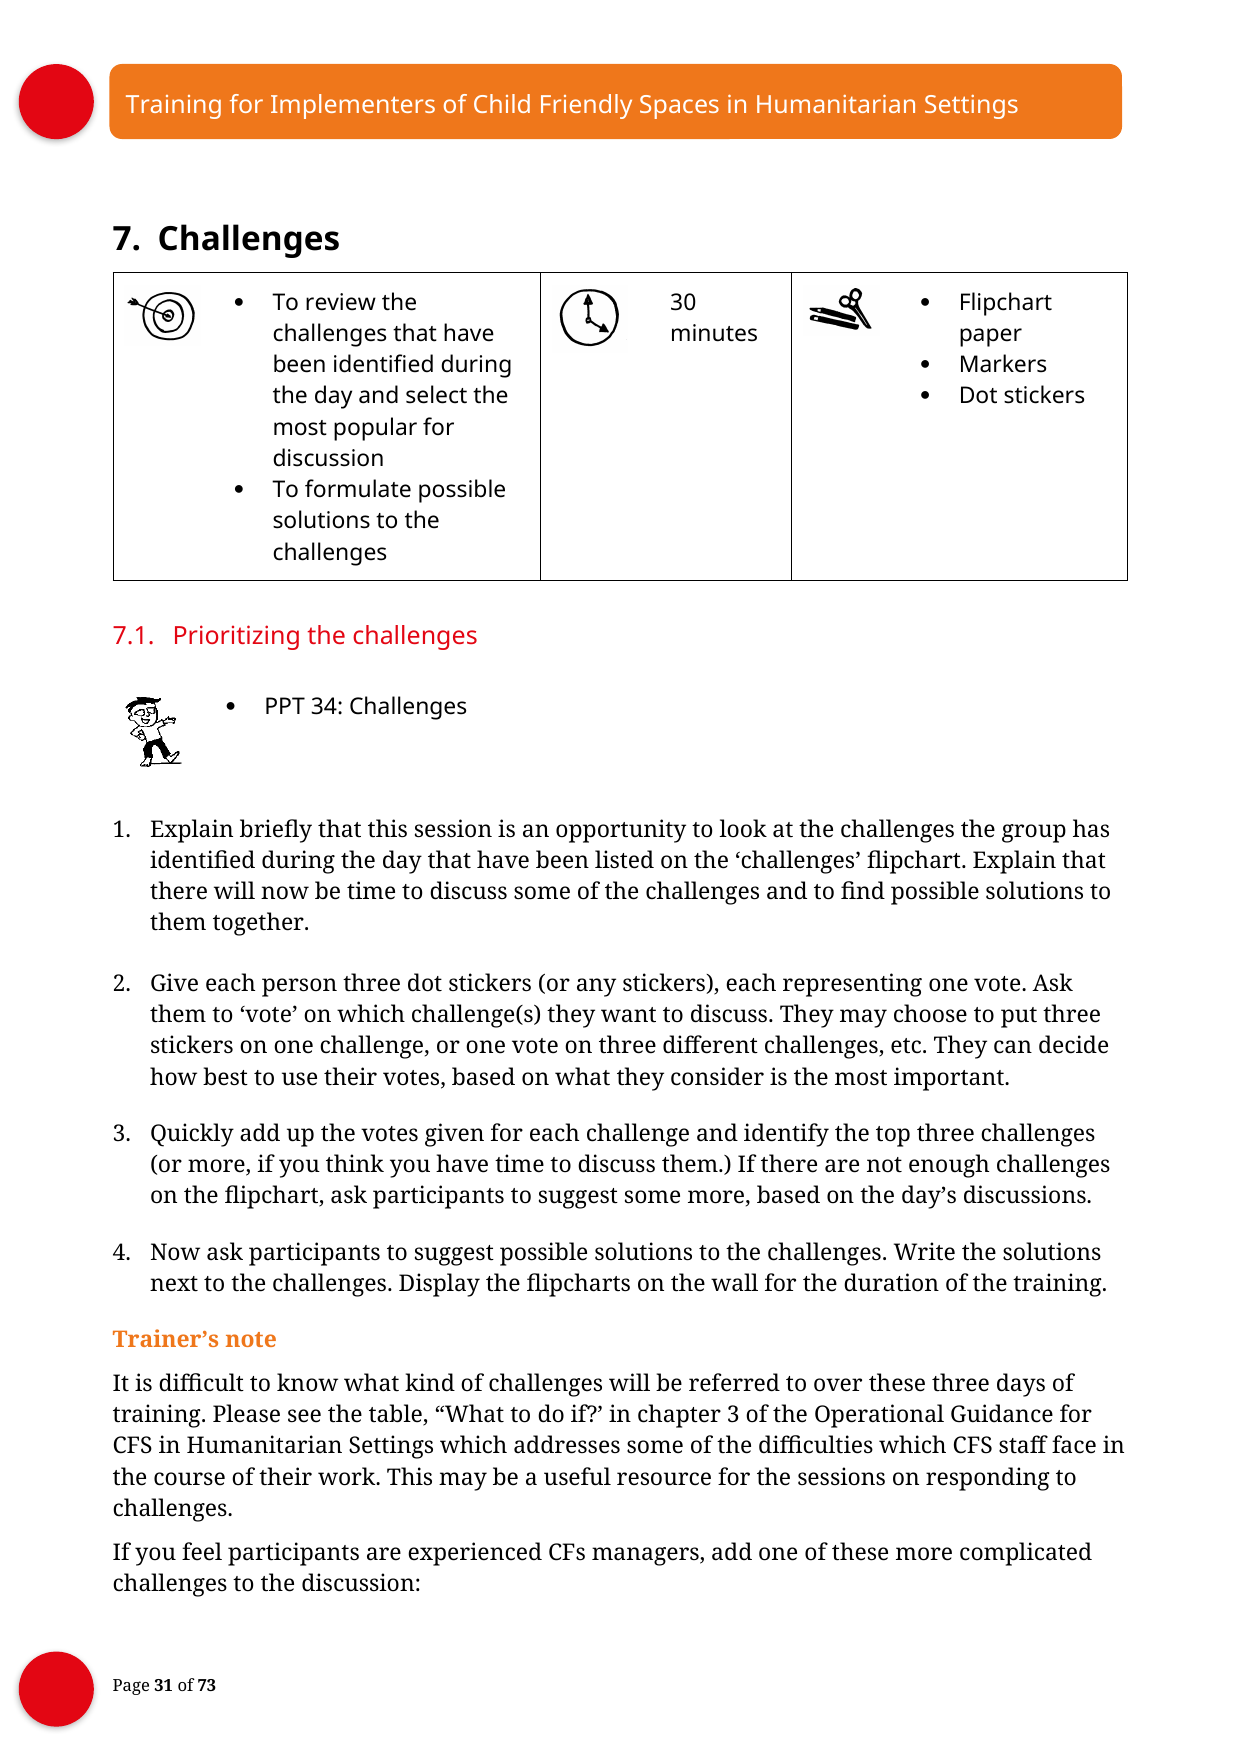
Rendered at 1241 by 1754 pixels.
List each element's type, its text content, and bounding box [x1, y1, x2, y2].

list Explain briefly that this session is an opportunity to look at the challenges the group has identified during the day that have been listed on the ‘challenges’ flipchart. Explain that there will now be time to discuss some of the challenges and to find possible solutions to them together. [112, 812, 1128, 937]
picture [124, 285, 201, 346]
subtitle Challenges [112, 214, 1128, 260]
table_header [792, 273, 910, 579]
picture [551, 285, 629, 353]
text Trainer’s note [112, 1331, 1128, 1362]
table_header [113, 677, 215, 783]
table_header [541, 273, 659, 579]
table_header 30 minutes [659, 273, 791, 579]
text Quickly add up the votes given for each challenge and identify the top three challenges (or more, if you think you have time to discuss them.) If there are not enough challenges on the flipchart, ask participants to suggest some more, based on the day’s discussions. [112, 1121, 1128, 1214]
table_header Flipchart paper Markers Dot stickers [910, 273, 1127, 579]
table_header [114, 273, 223, 579]
text Give each person three dot stickers (or any stickers), each representing one vote. Ask them to ‘vote’ on which challenge(s) they want to discuss. They may choose to put three stickers on one challenge, or one vote on three different challenges, etc. They can decide how best to use their votes, based on what they consider is the most important. [112, 967, 1128, 1092]
table_header PPT 34: Challenges [215, 677, 1127, 783]
text Now ask participants to suggest possible solutions to the challenges. Write the solutions next to the challenges. Display the flipcharts on the wall for the duration of the training. [112, 1244, 1128, 1306]
picture [803, 285, 880, 336]
picture [123, 689, 184, 771]
subtitle Prioritizing the challenges [112, 618, 1128, 652]
table_header To review the challenges that have been identified during the day and select the most popular for discussion To formulate possible solutions to the challenges [224, 273, 540, 579]
text It is difficult to know what kind of challenges will be referred to over these three days of training. Please see the table, “What to do if?’ in chapter 3 of the Operational Guidance for CFS in Humanitarian Settings which addresses some of the difficulties which CFS staff face in the course of their work. This may be a useful resource for the sessions on responding to challenges. [112, 1375, 1128, 1531]
